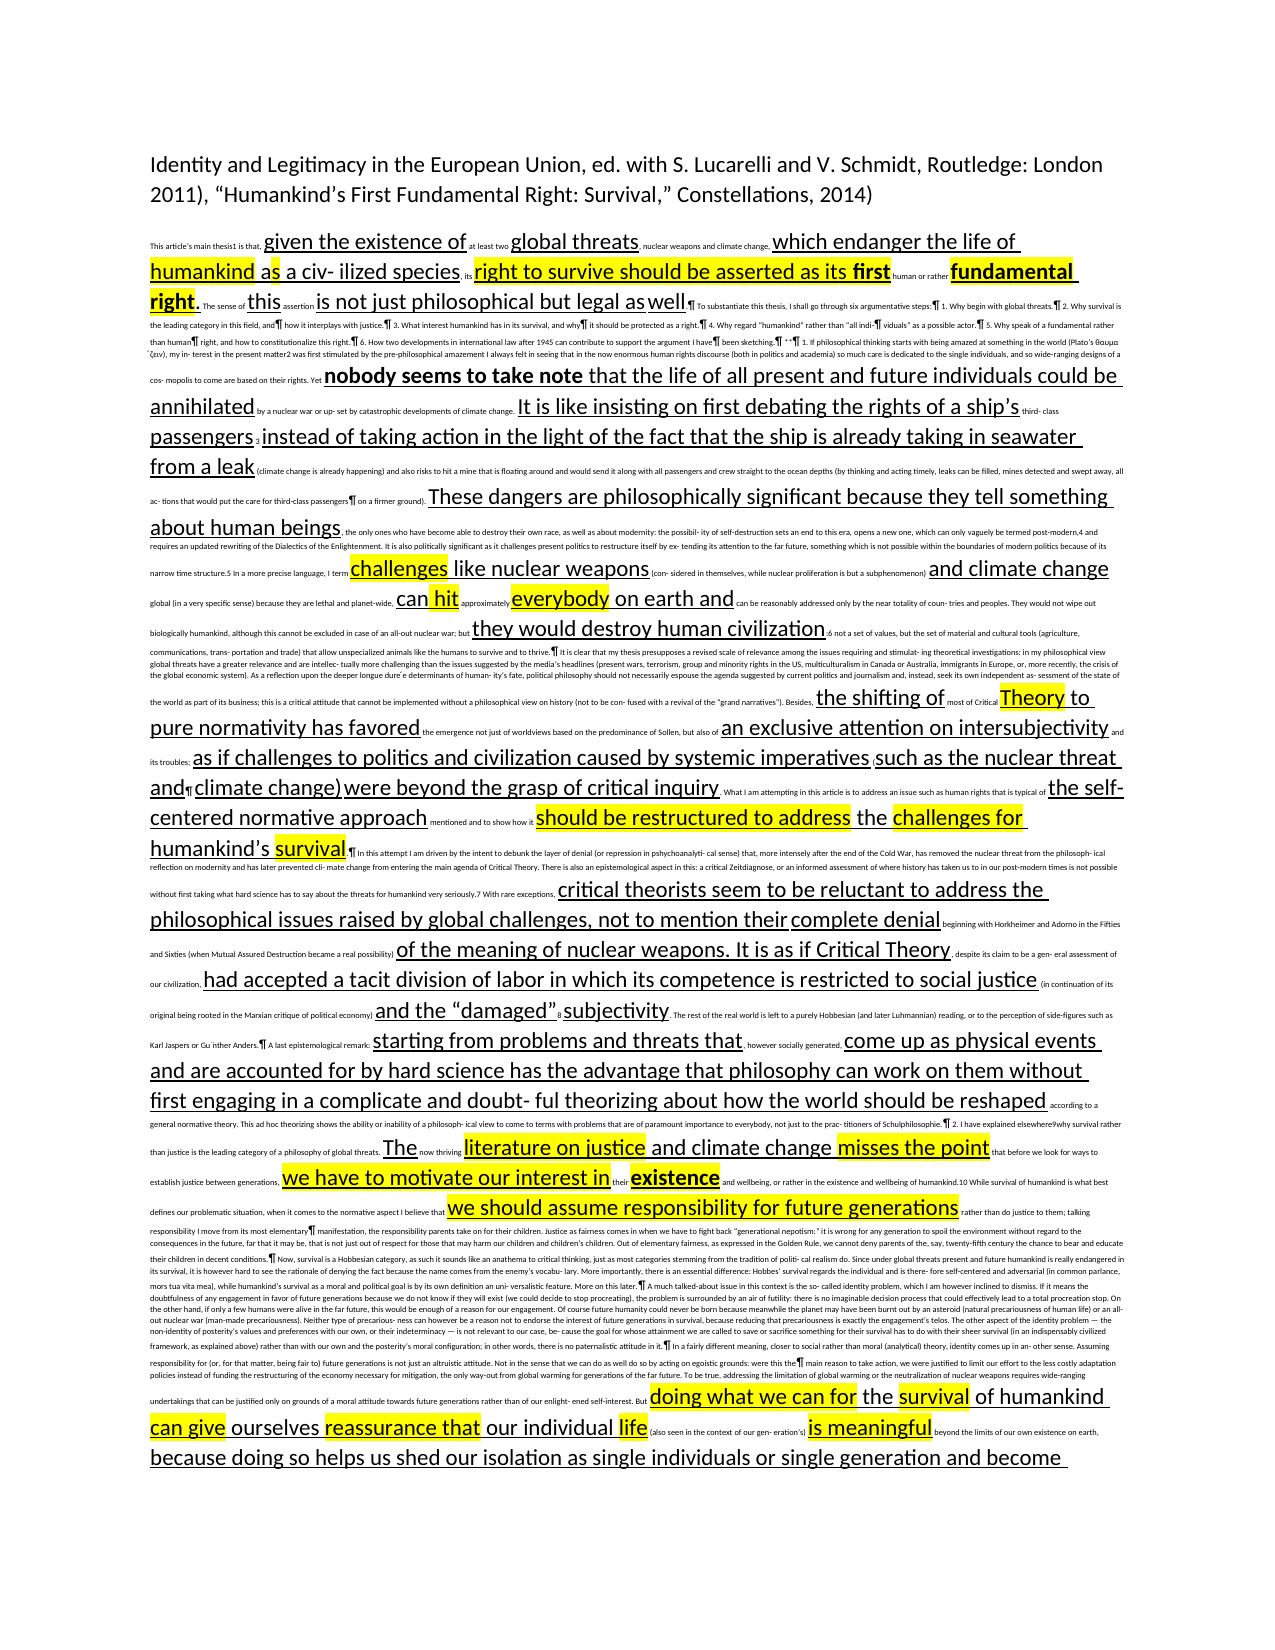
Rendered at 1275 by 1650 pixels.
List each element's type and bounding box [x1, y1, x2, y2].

text [150, 150, 1125, 208]
text [150, 227, 1125, 1471]
